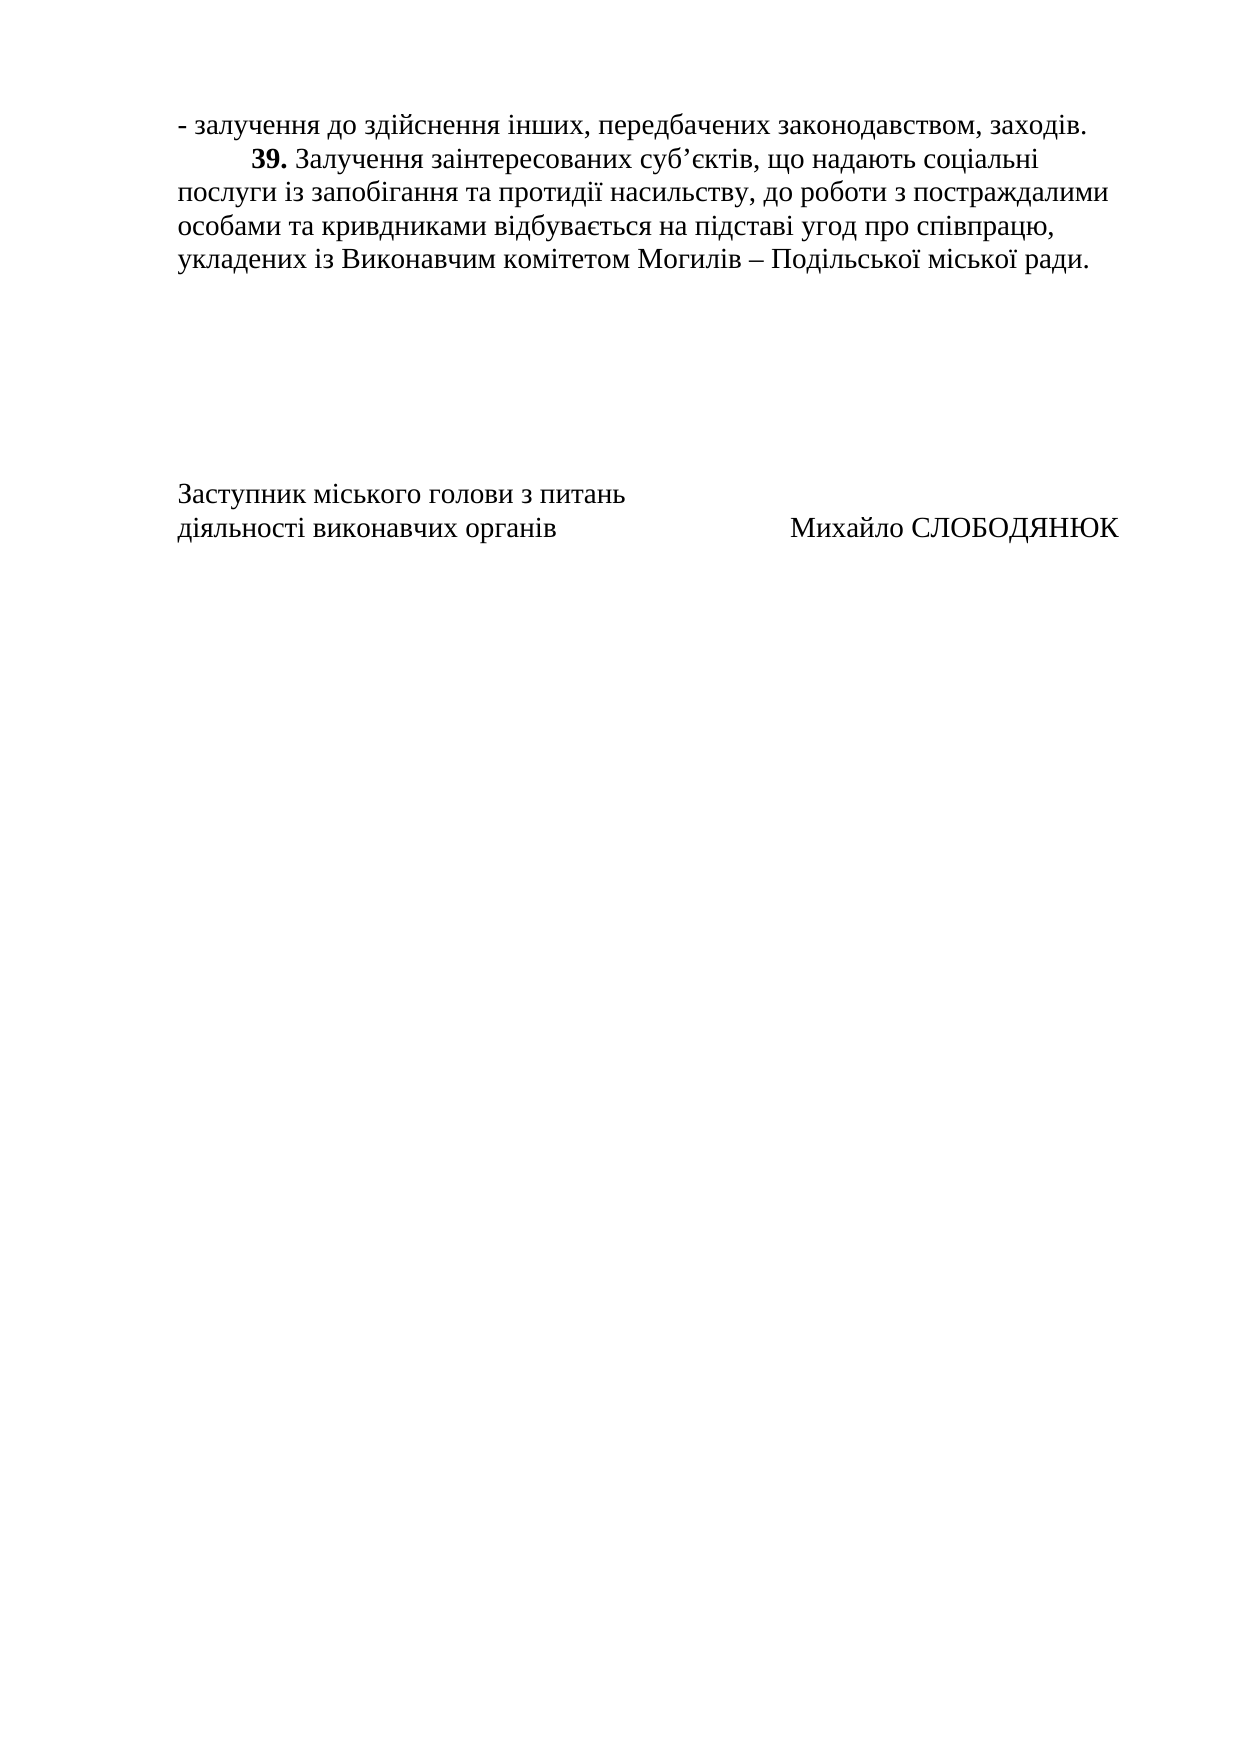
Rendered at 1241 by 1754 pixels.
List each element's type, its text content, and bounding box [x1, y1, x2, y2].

text 39. Залучення заінтересованих суб’єктів, що надають соціальні послуги із запобігання та протидії насильству, до роботи з постраждалими особами та кривдниками відбувається на підставі угод про співпрацю, укладених із Виконавчим комітетом Могилів – Подільської міської ради. [177, 141, 1122, 275]
text Заступник міського голови з питань [177, 476, 1122, 510]
text діяльності виконавчих органів Михайло СЛОБОДЯНЮК [177, 510, 1122, 543]
text - залучення до здійснення інших, передбачених законодавством, заходів. [177, 107, 1122, 141]
